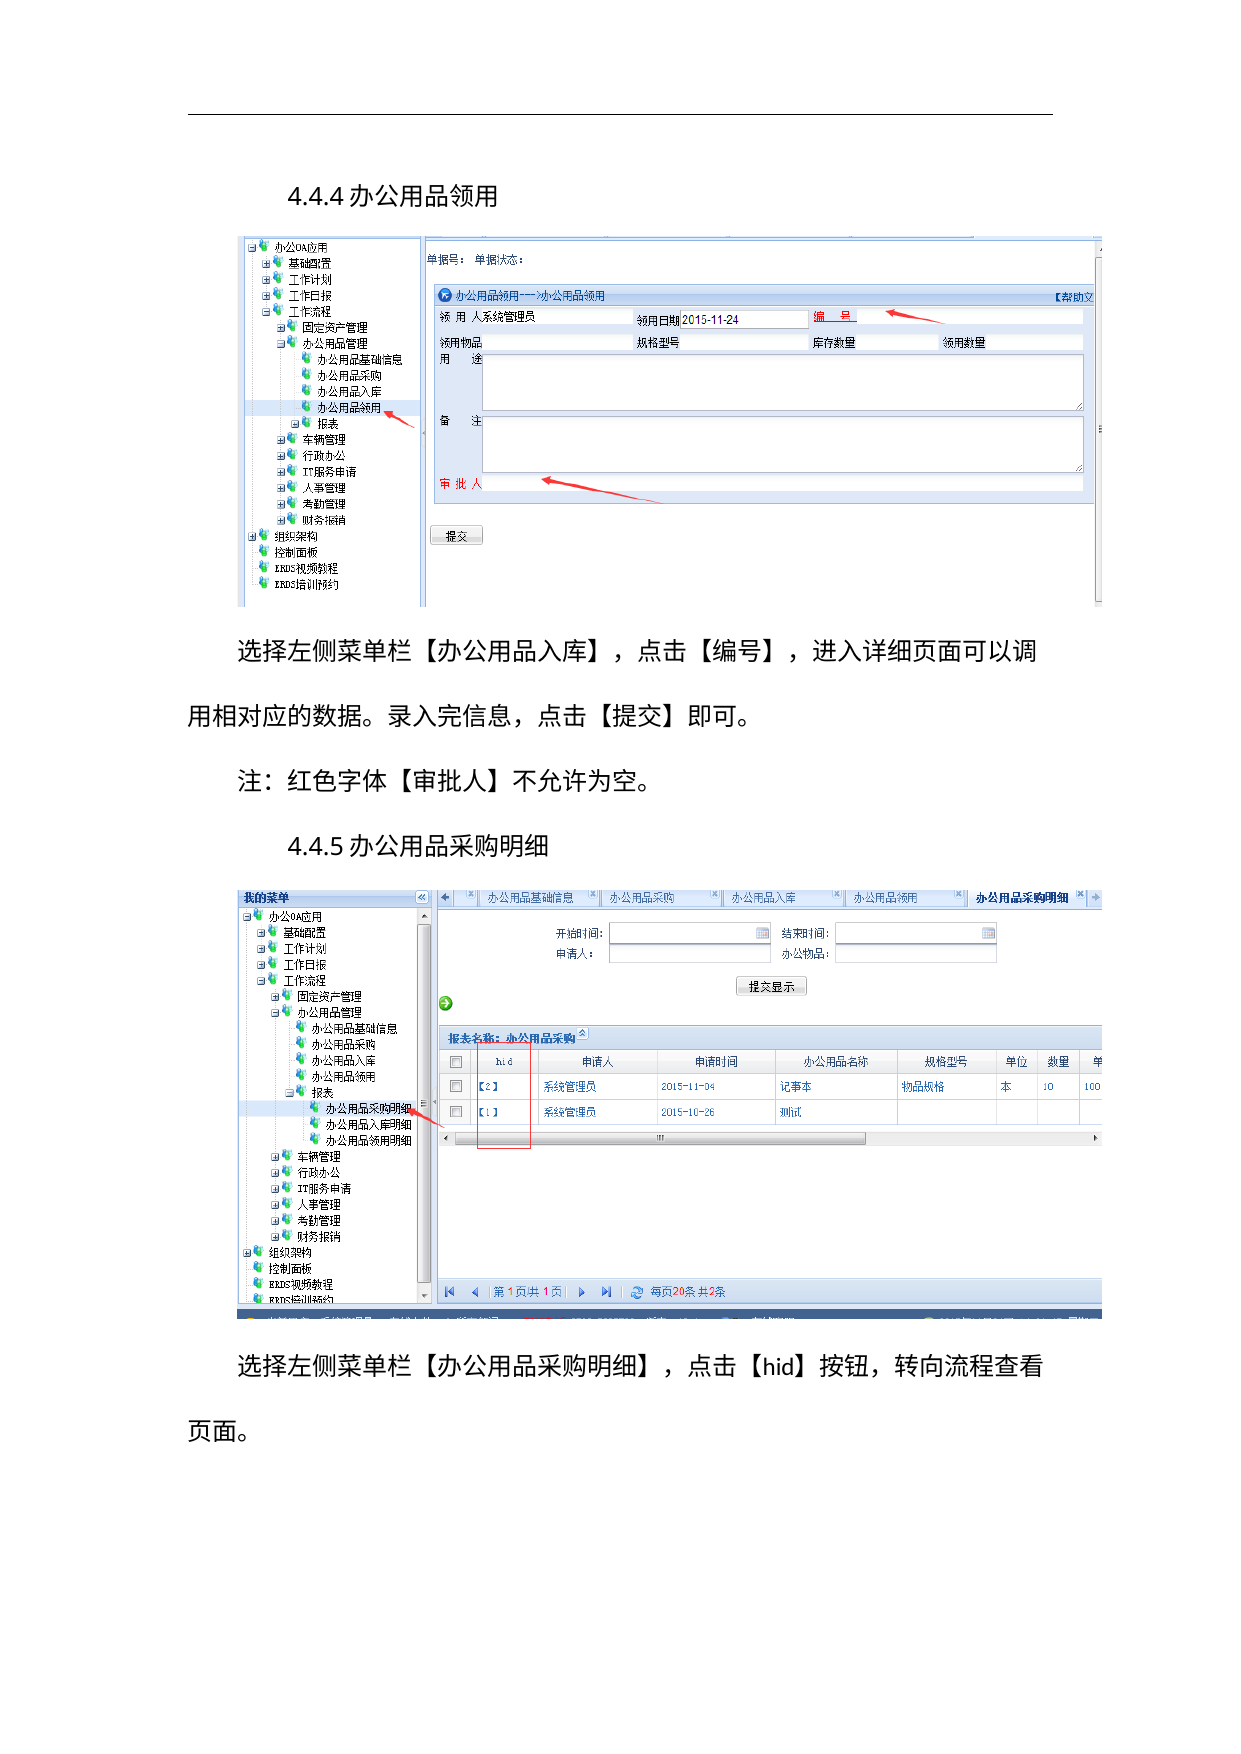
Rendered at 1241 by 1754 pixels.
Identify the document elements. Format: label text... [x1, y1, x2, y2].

text 选择左侧菜单栏【办公用品入库】，点击【编号】，进入详细页面可以调用相对应的数据。录入完信息，点击【提交】即可。 [187, 617, 1053, 747]
picture [237, 890, 1102, 1319]
text 选择左侧菜单栏【办公用品采购明细】，点击【hid】按钮，转向流程查看页面。 [187, 1332, 1053, 1462]
subtitle 4.4.5办公用品采购明细 [187, 812, 1053, 877]
subtitle 4.4.4办公用品领用 [187, 162, 1053, 227]
picture [237, 236, 1102, 607]
text 注：红色字体【审批人】不允许为空。 [187, 747, 1053, 812]
